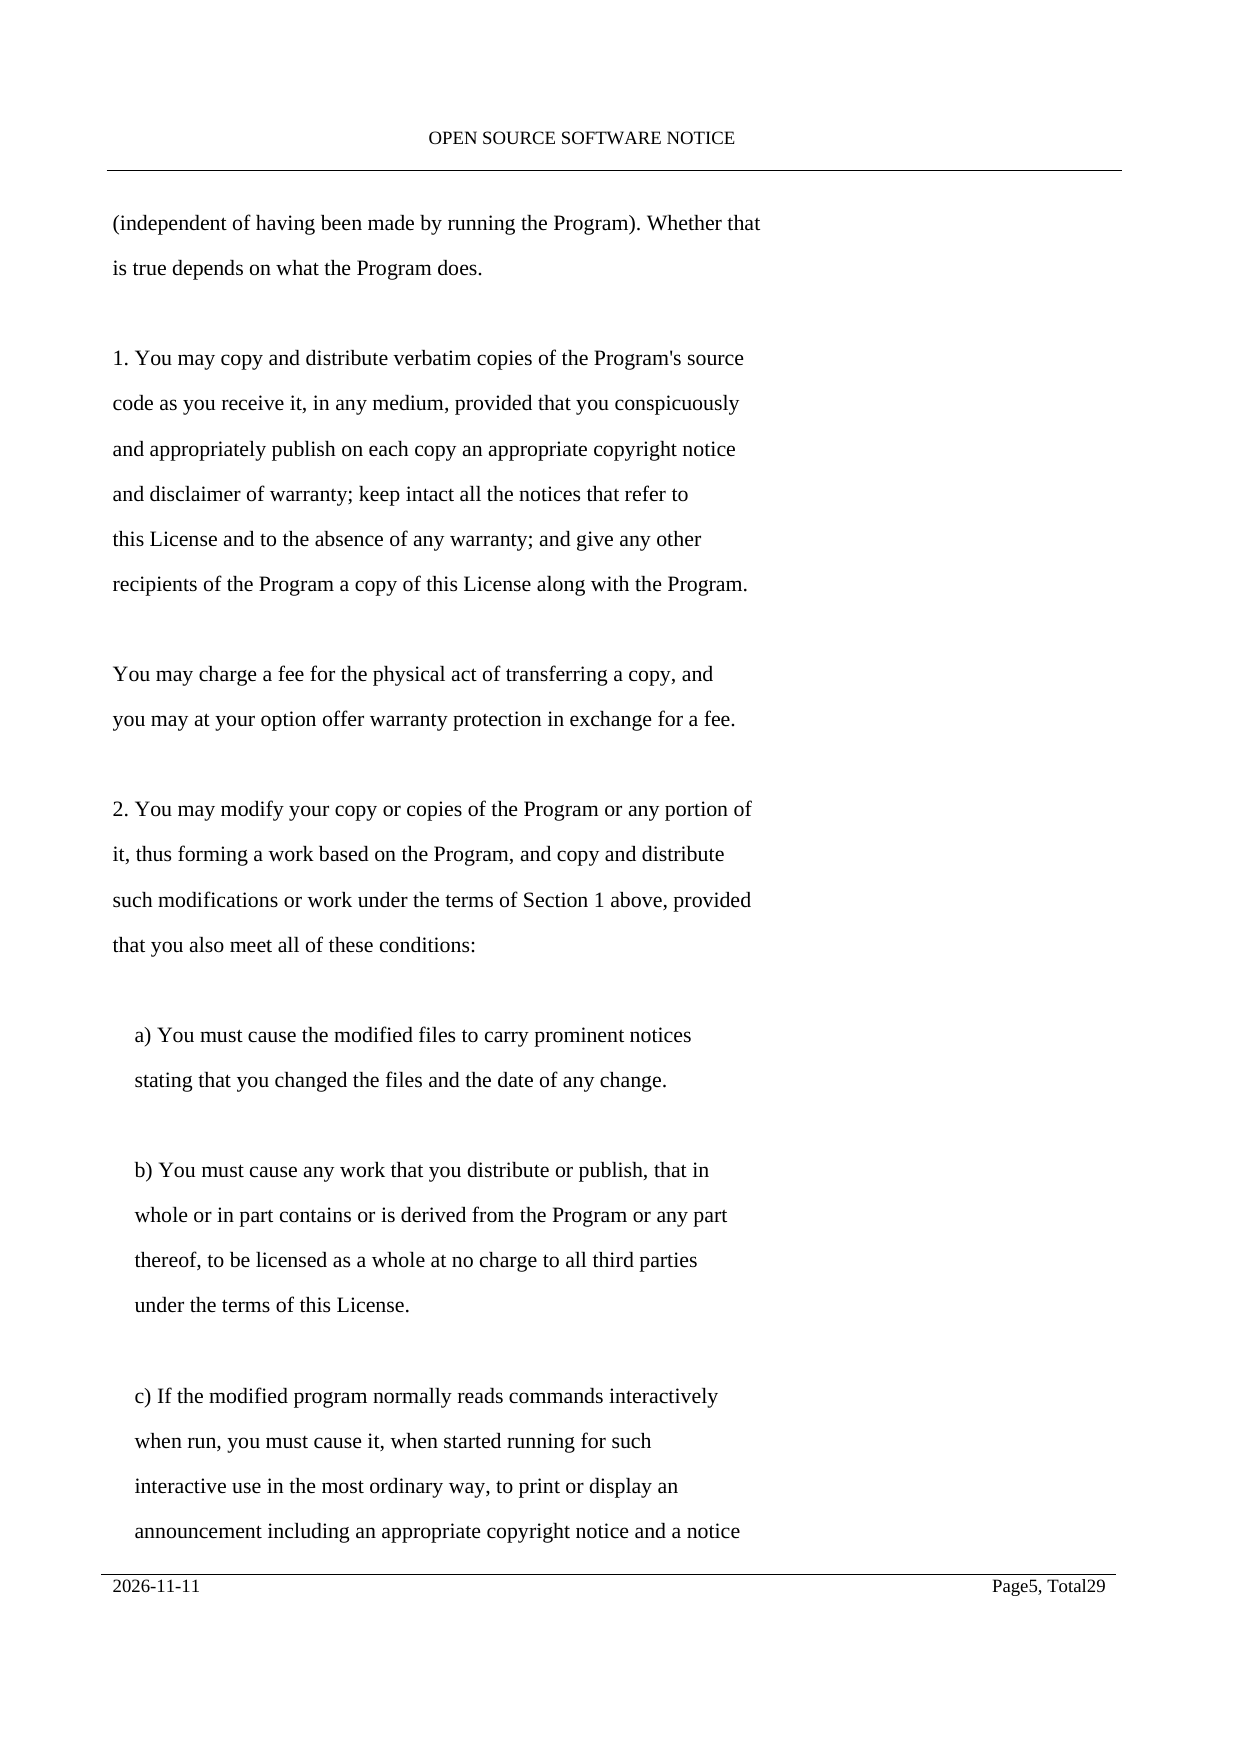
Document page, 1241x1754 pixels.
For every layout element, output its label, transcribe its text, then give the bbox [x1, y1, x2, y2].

text is true depends on what the Program does. [112, 251, 1128, 284]
text 2. You may modify your copy or copies of the Program or any portion of [112, 793, 1128, 825]
text you may at your option offer warranty protection in exchange for a fee. [112, 702, 1128, 735]
text that you also meet all of these conditions: [112, 928, 1128, 961]
text announcement including an appropriate copyright notice and a notice [112, 1514, 1128, 1547]
text when run, you must cause it, when started running for such [112, 1424, 1128, 1457]
text stating that you changed the files and the date of any change. [112, 1063, 1128, 1096]
text under the terms of this License. [112, 1289, 1128, 1321]
text 1. You may copy and distribute verbatim copies of the Program's source [112, 342, 1128, 374]
text this License and to the absence of any warranty; and give any other [112, 522, 1128, 554]
text interactive use in the most ordinary way, to print or display an [112, 1469, 1128, 1502]
text and disclaimer of warranty; keep intact all the notices that refer to [112, 477, 1128, 509]
text it, thus forming a work based on the Program, and copy and distribute [112, 838, 1128, 870]
text You may charge a fee for the physical act of transferring a copy, and [112, 657, 1128, 690]
text b) You must cause any work that you distribute or publish, that in [112, 1153, 1128, 1186]
text whole or in part contains or is derived from the Program or any part [112, 1199, 1128, 1231]
text a) You must cause the modified files to carry prominent notices [112, 1018, 1128, 1051]
text recipients of the Program a copy of this License along with the Program. [112, 567, 1128, 600]
text and appropriately publish on each copy an appropriate copyright notice [112, 432, 1128, 464]
text (independent of having been made by running the Program). Whether that [112, 206, 1128, 239]
text such modifications or work under the terms of Section 1 above, provided [112, 883, 1128, 915]
text code as you receive it, in any medium, provided that you conspicuously [112, 387, 1128, 419]
text thereof, to be licensed as a whole at no charge to all third parties [112, 1244, 1128, 1276]
text c) If the modified program normally reads commands interactively [112, 1379, 1128, 1412]
